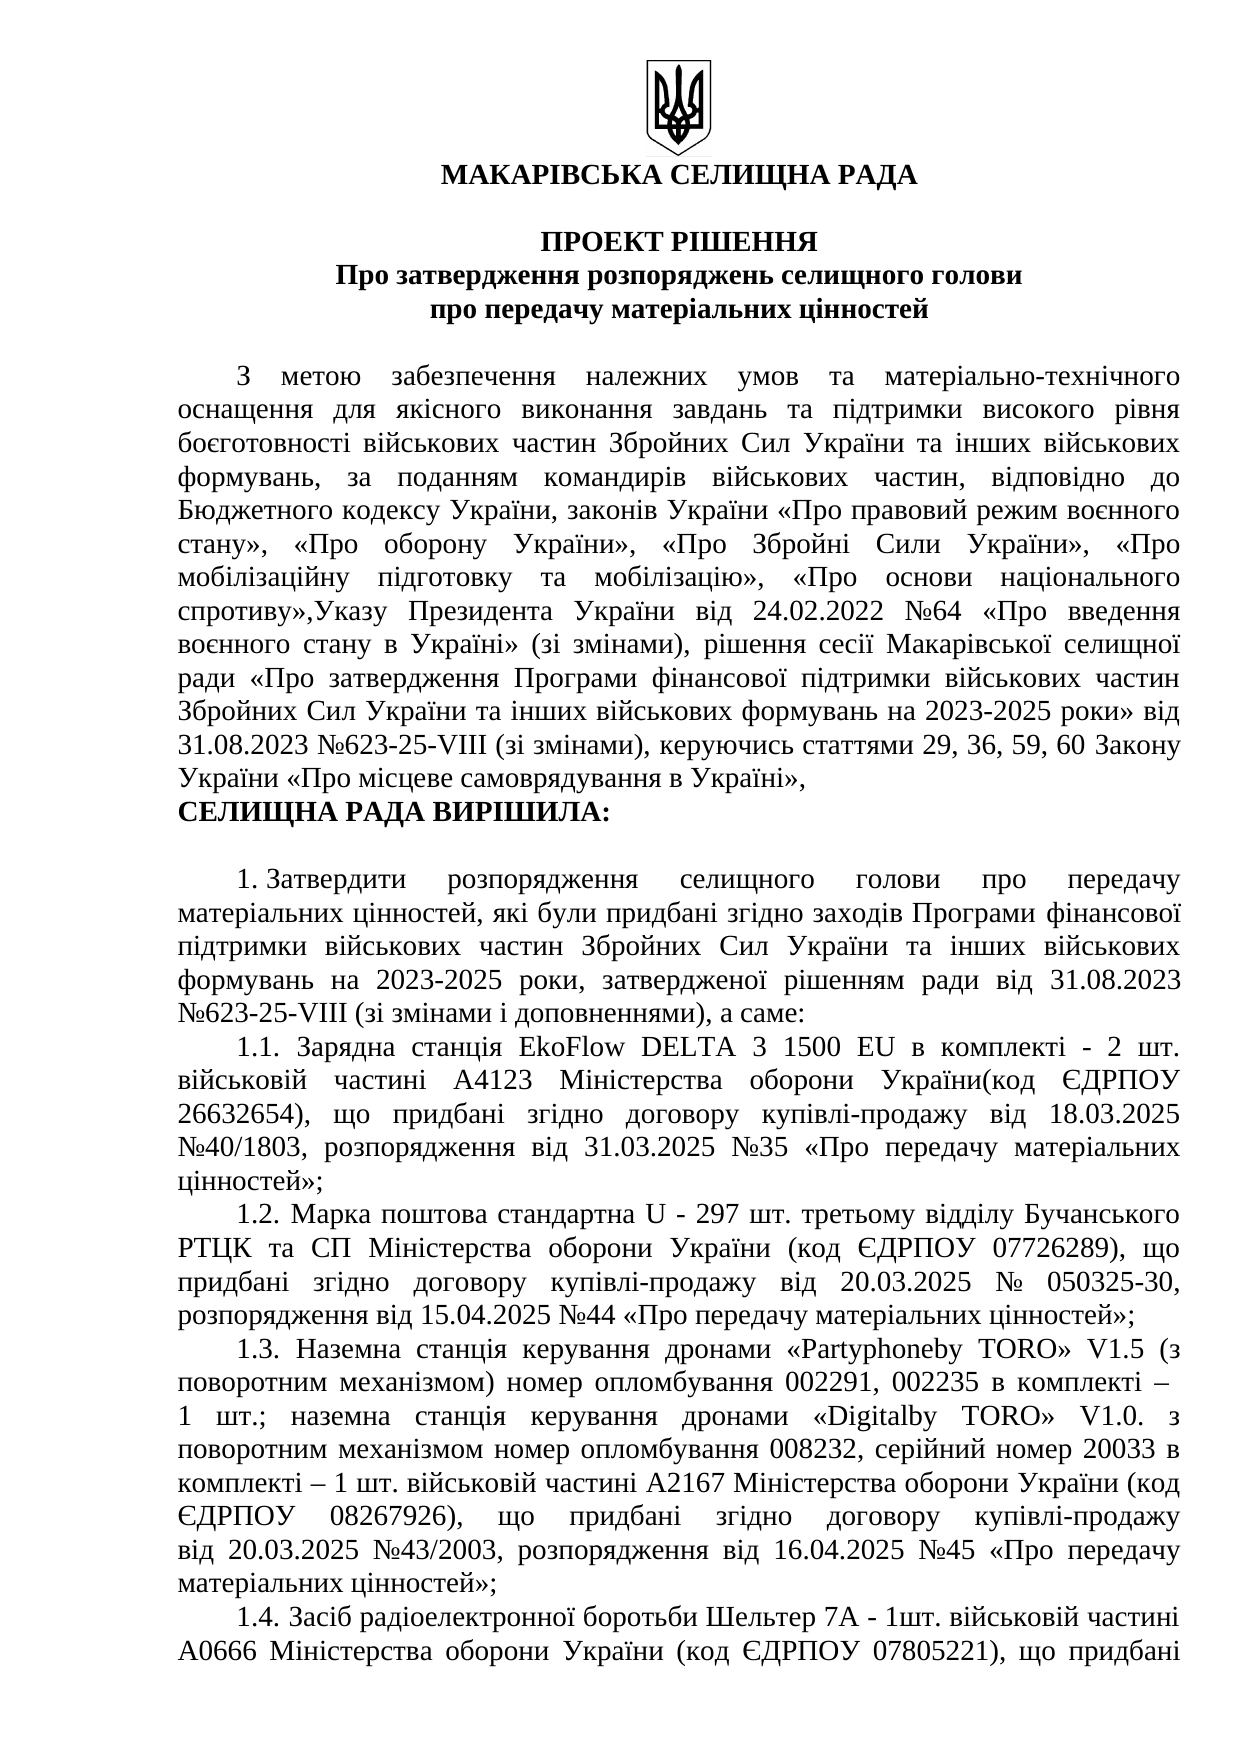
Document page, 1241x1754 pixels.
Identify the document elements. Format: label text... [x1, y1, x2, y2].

text про передачу матеріальних цінностей [177, 291, 1181, 324]
subtitle ПРОЕКТ РІШЕННЯ [177, 224, 1181, 257]
text МАКАРІВСЬКА СЕЛИЩНА РАДА [177, 157, 1181, 190]
text З метою забезпечення належних умов та матеріально-технічного оснащення для якісного виконання завдань та підтримки високого рівня боєготовності військових частин Збройних Сил України та інших військових формувань, за поданням командирів військових частин, відповідно до Бюджетного кодексу України, законів України «Про правовий режим воєнного стану», «Про оборону України», «Про Збройні Сили України», «Про мобілізаційну підготовку та мобілізацію», «Про основи національного спротиву»,Указу Президента України від 24.02.2022 №64 «Про введення воєнного стану в Україні» (зі змінами), рішення сесії Макарівської селищної ради «Про затвердження Програми фінансової підтримки військових частин Збройних Сил України та інших військових формувань на 2023-2025 роки» від 31.08.2023 №623-25-VІІІ (зі змінами), керуючись статтями 29, 36, 59, 60 Закону України «Про місцеве самоврядування в Україні», [177, 358, 1181, 794]
text Про затвердження розпоряджень селищного голови [177, 257, 1181, 291]
list Марка поштова стандартна U - 297 шт. третьому відділу Бучанського РТЦК та СП Міністерства оборони України (код ЄДРПОУ 07726289), що придбані згідно договору купівлі-продажу від 20.03.2025 № 050325-30, розпорядження від 15.04.2025 №44 «Про передачу матеріальних цінностей»; [177, 1197, 1181, 1331]
list Наземна станція керування дронами «Partyphoneby TORO» V1.5 (з поворотним механізмом) номер опломбування 002291, 002235 в комплекті – 1 шт.; наземна станція керування дронами «Digitalby TORO» V1.0. з поворотним механізмом номер опломбування 008232, серійний номер 20033 в комплекті – 1 шт. військовій частині А2167 Міністерства оборони України (код ЄДРПОУ 08267926), що придбані згідно договору купівлі-продажу від 20.03.2025 №43/2003, розпорядження від 16.04.2025 №45 «Про передачу матеріальних цінностей»; [177, 1331, 1181, 1599]
list Затвердити розпорядження селищного голови про передачу матеріальних цінностей, які були придбані згідно заходів Програми фінансової підтримки військових частин Збройних Сил України та інших військових формувань на 2023-2025 роки, затвердженої рішенням ради від 31.08.2023 №623-25-VІІІ (зі змінами і доповненнями), а саме: [177, 861, 1181, 1029]
list Зарядна станція EkoFlow DELTA 3 1500 EU в комплекті - 2 шт. військовій частині А4123 Міністерства оборони України(код ЄДРПОУ 26632654), що придбані згідно договору купівлі-продажу від 18.03.2025 №40/1803, розпорядження від 31.03.2025 №35 «Про передачу матеріальних цінностей»; [177, 1029, 1181, 1197]
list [177, 1599, 1181, 1666]
picture [646, 59, 713, 157]
text СЕЛИЩНА РАДА ВИРІШИЛА: [177, 794, 1181, 828]
